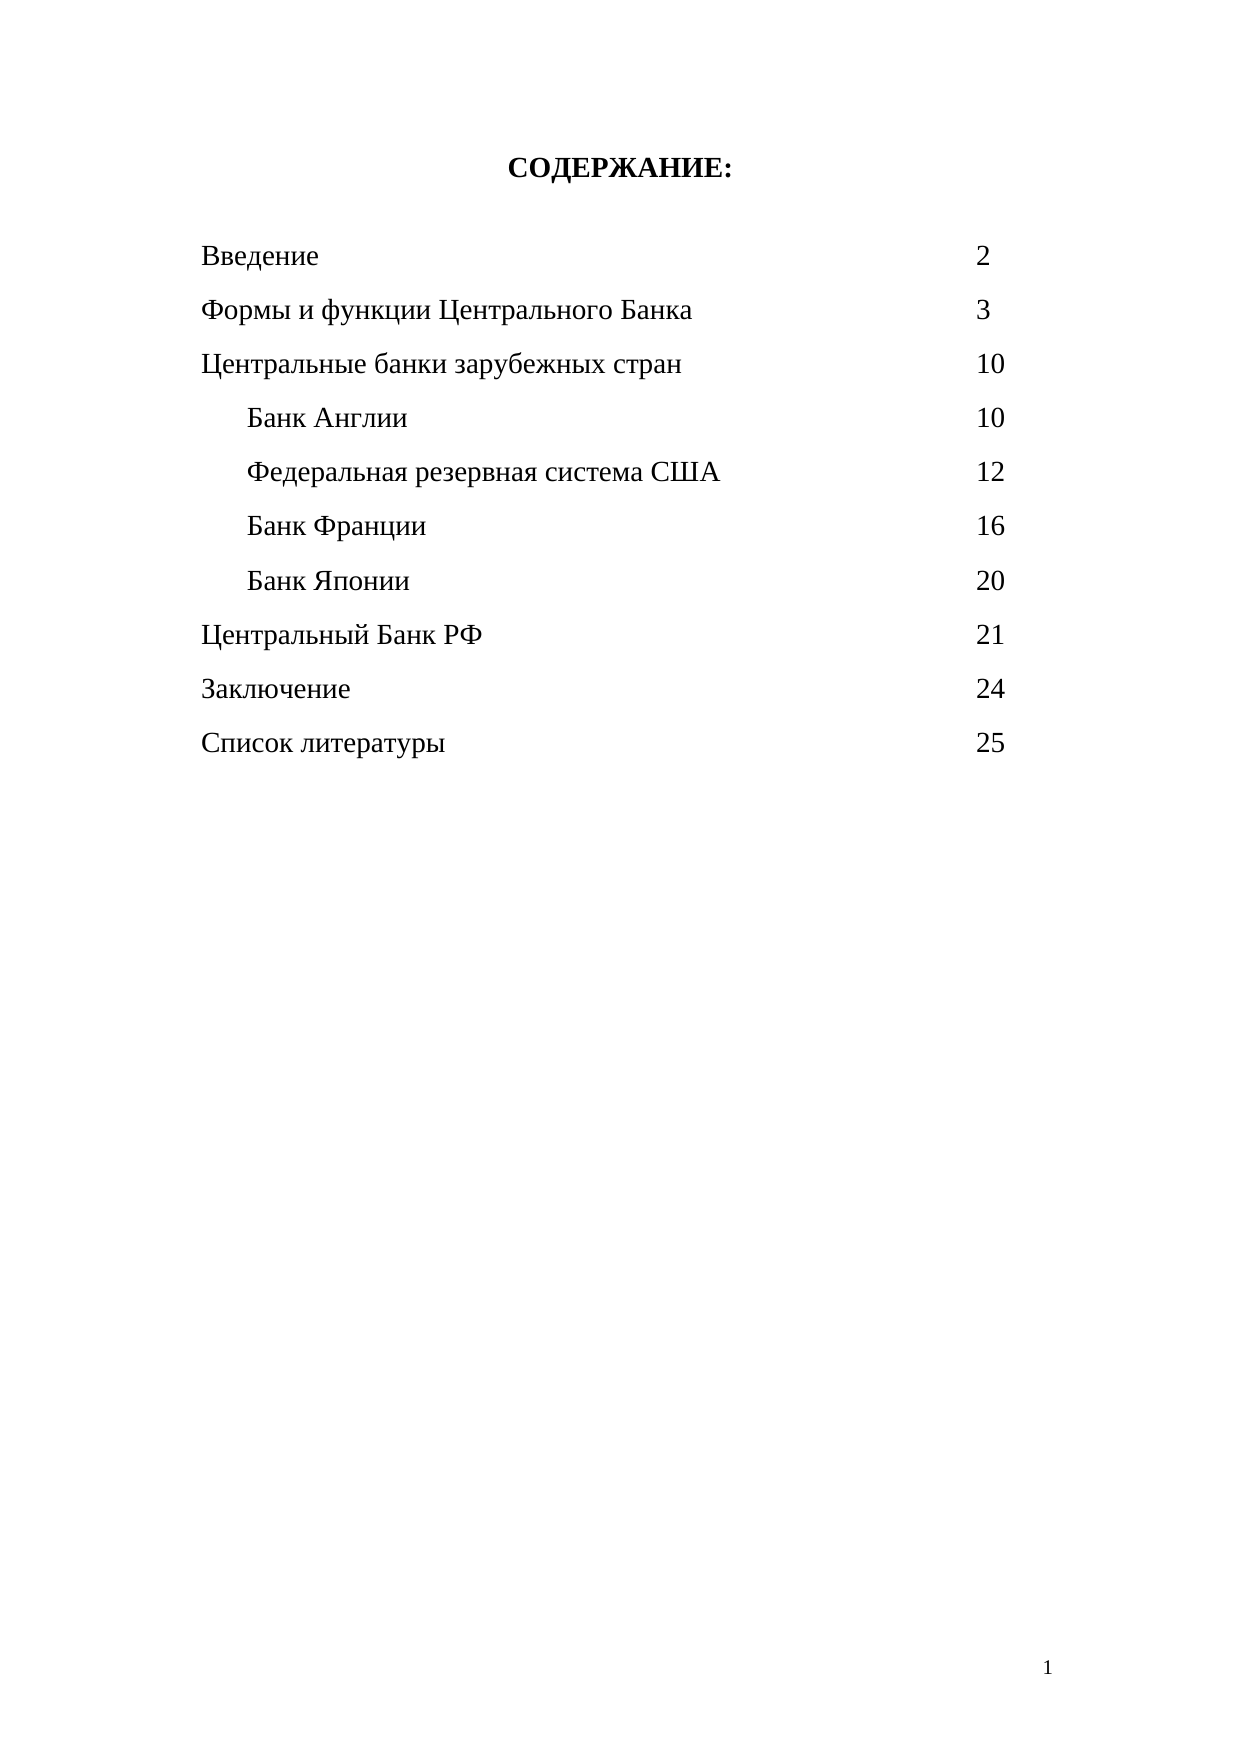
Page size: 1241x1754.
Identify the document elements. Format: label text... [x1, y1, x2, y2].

table_cell Центральный Банк РФ [190, 596, 964, 650]
table_header 2 [965, 217, 1048, 271]
table_cell Федеральная резервная система США [190, 434, 964, 488]
table_cell 3 [965, 271, 1048, 325]
table_cell Банк Франции [190, 488, 964, 542]
table_cell Список литературы [190, 705, 964, 759]
subtitle СОДЕРЖАНИЕ: [187, 150, 1053, 183]
table_cell 25 [965, 705, 1048, 759]
table_cell 16 [965, 488, 1048, 542]
table_cell 10 [965, 325, 1048, 379]
table_cell 10 [965, 380, 1048, 434]
table_cell 21 [965, 596, 1048, 650]
table_cell Центральные банки зарубежных стран [190, 325, 964, 379]
table_cell 12 [965, 434, 1048, 488]
table_cell Формы и функции Центрального Банка [190, 271, 964, 325]
table_cell Банк Японии [190, 542, 964, 596]
table_cell Банк Англии [190, 380, 964, 434]
table_header Введение [190, 217, 964, 271]
table_cell Заключение [190, 650, 964, 704]
table_cell 24 [965, 650, 1048, 704]
table_cell 20 [965, 542, 1048, 596]
